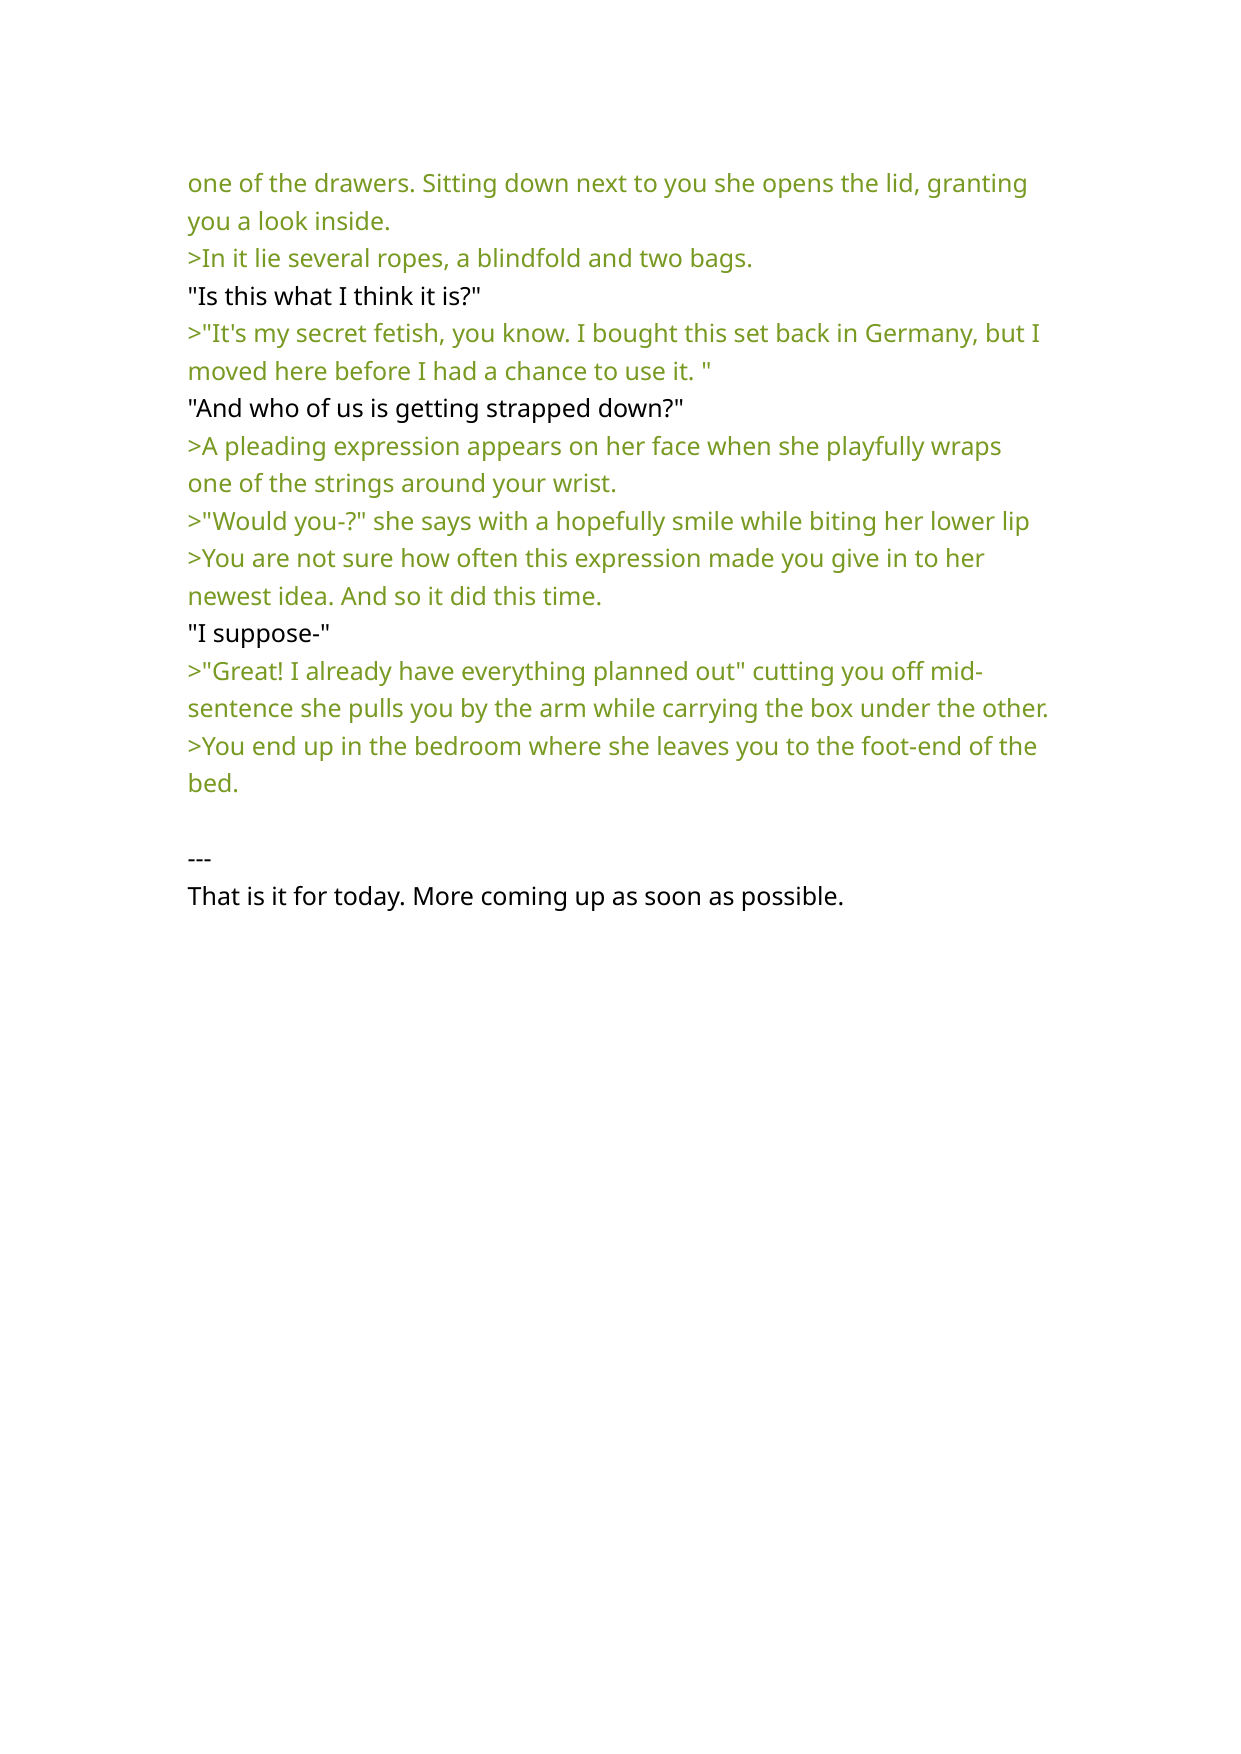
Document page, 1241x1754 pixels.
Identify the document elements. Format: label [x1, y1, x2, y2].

text [187, 164, 1053, 914]
